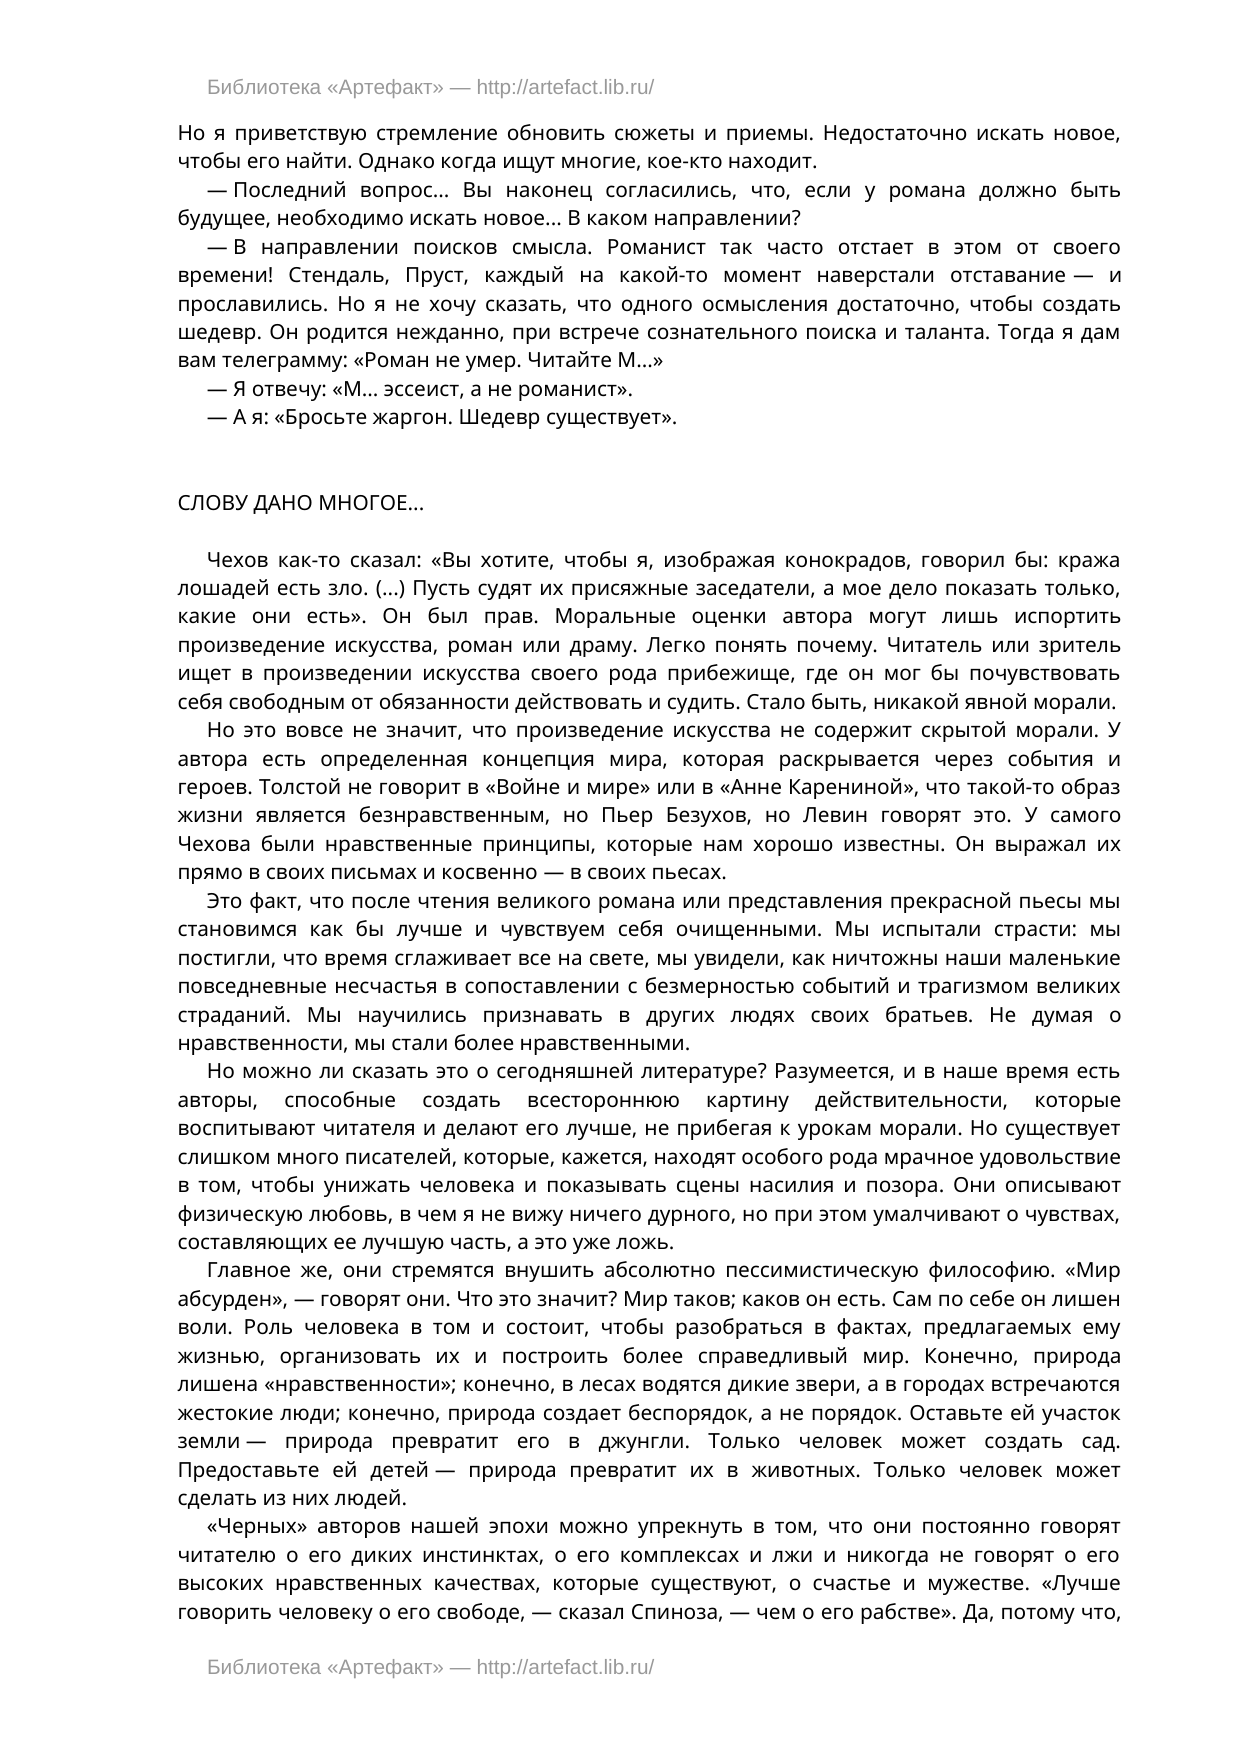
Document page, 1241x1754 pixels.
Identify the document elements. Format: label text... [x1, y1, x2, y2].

text — Я отвечу: «М... эссеист, а не романист». [177, 374, 1122, 402]
text Главное же, они стремятся внушить абсолютно пессимистическую философию. «Мир абсурден», — говорят они. Что это значит? Мир таков; каков он есть. Сам по себе он лишен воли. Роль человека в том и состоит, чтобы разобраться в фактах, предлагаемых ему жизнью, организовать их и построить более справедливый мир. Конечно, природа лишена «нравственности»; конечно, в лесах водятся дикие звери, а в городах встречаются жестокие люди; конечно, природа создает беспорядок, а не порядок. Оставьте ей участок земли — природа превратит его в джунгли. Только человек может создать сад. Предоставьте ей детей — природа превратит их в животных. Только человек может сделать из них людей. [177, 1256, 1122, 1512]
text Это факт, что после чтения великого романа или представления прекрасной пьесы мы становимся как бы лучше и чувствуем себя очищенными. Мы испытали страсти: мы постигли, что время сглаживает все на свете, мы увидели, как ничтожны наши маленькие повседневные несчастья в сопоставлении с безмерностью событий и трагизмом великих страданий. Мы научились признавать в других людях своих братьев. Не думая о нравственности, мы стали более нравственными. [177, 886, 1122, 1057]
text Но это вовсе не значит, что произведение искусства не содержит скрытой морали. У автора есть определенная концепция мира, которая раскрывается через события и героев. Толстой не говорит в «Войне и мире» или в «Анне Карениной», что такой-то образ жизни является безнравственным, но Пьер Безухов, но Левин говорят это. У самого Чехова были нравственные принципы, которые нам хорошо известны. Он выражал их прямо в своих письмах и косвенно — в своих пьесах. [177, 715, 1122, 886]
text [177, 118, 1122, 175]
text Чехов как-то сказал: «Вы хотите, чтобы я, изображая конокрадов, говорил бы: кража лошадей есть зло. (...) Пусть судят их присяжные заседатели, а мое дело показать только, какие они есть». Он был прав. Моральные оценки автора могут лишь испортить произведение искусства, роман или драму. Легко понять почему. Читатель или зритель ищет в произведении искусства своего рода прибежище, где он мог бы почувствовать себя свободным от обязанности действовать и судить. Стало быть, никакой явной морали. [177, 545, 1122, 715]
text — А я: «Бросьте жаргон. Шедевр существует». [177, 402, 1122, 431]
text — Последний вопрос... Вы наконец согласились, что, если у романа должно быть будущее, необходимо искать новое... В каком направлении? [177, 175, 1122, 232]
text Но можно ли сказать это о сегодняшней литературе? Разумеется, и в наше время есть авторы, способные создать всестороннюю картину действительности, которые воспитывают читателя и делают его лучше, не прибегая к урокам морали. Но существует слишком много писателей, которые, кажется, находят особого рода мрачное удовольствие в том, чтобы унижать человека и показывать сцены насилия и позора. Они описывают физическую любовь, в чем я не вижу ничего дурного, но при этом умалчивают о чувствах, составляющих ее лучшую часть, а это уже ложь. [177, 1057, 1122, 1256]
text — В направлении поисков смысла. Романист так часто отстает в этом от своего времени! Стендаль, Пруст, каждый на какой-то момент наверстали отставание — и прославились. Но я не хочу сказать, что одного осмысления достаточно, чтобы создать шедевр. Он родится нежданно, при встрече сознательного поиска и таланта. Тогда я дам вам телеграмму: «Роман не умер. Читайте М...» [177, 232, 1122, 374]
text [177, 1512, 1122, 1625]
text СЛОВУ ДАНО МНОГОЕ... [177, 488, 1122, 516]
